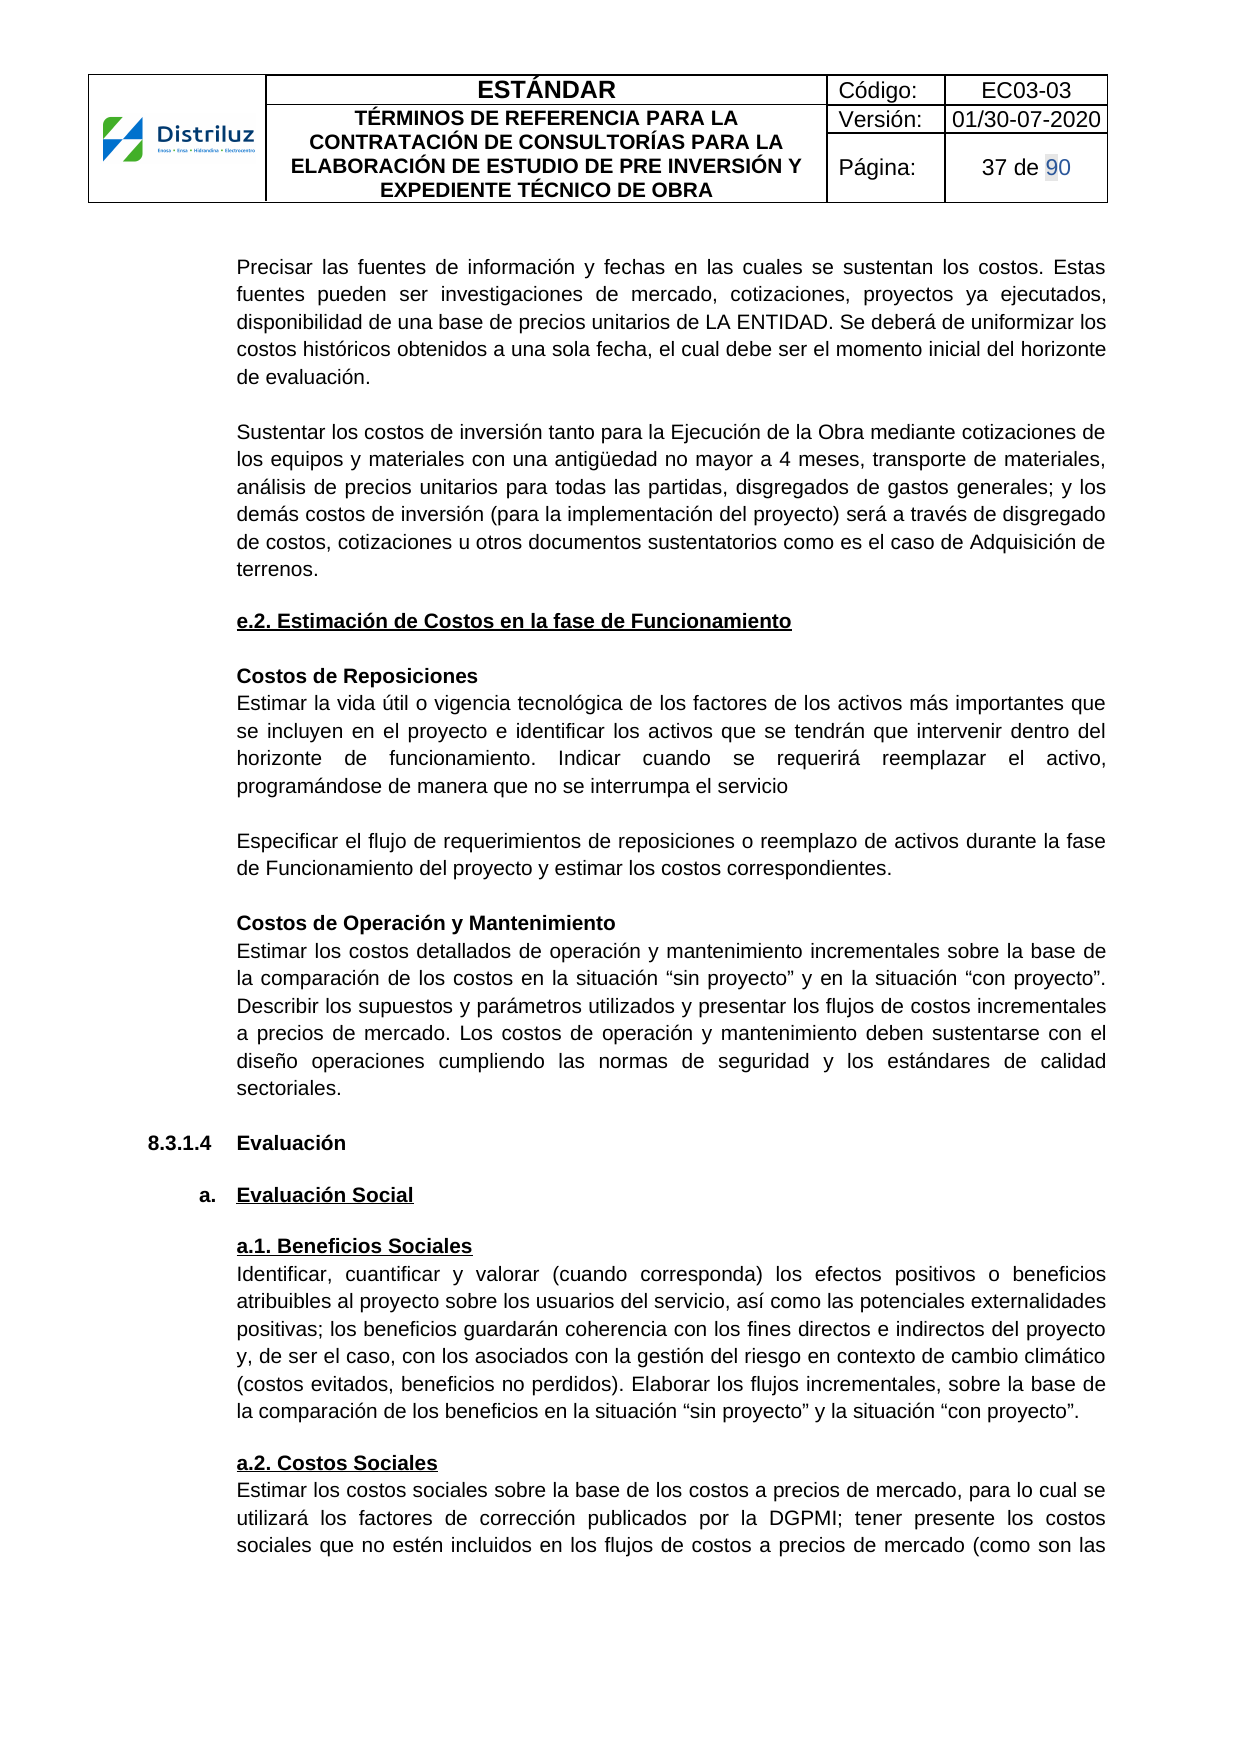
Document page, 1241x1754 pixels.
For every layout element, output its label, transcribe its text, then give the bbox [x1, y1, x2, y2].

text a.2. Costos Sociales [236, 1450, 1107, 1474]
text Estimar los costos detallados de operación y mantenimiento incrementales sobre la base de la comparación de los costos en la situación “sin proyecto” y en la situación “con proyecto”. Describir los supuestos y parámetros utilizados y presentar los flujos de costos incrementales a precios de mercado. Los costos de operación y mantenimiento deben sustentarse con el diseño operaciones cumpliendo las normas de seguridad y los estándares de calidad sectoriales. [236, 938, 1107, 1100]
picture [100, 113, 257, 164]
list Evaluación Social [199, 1182, 1107, 1206]
text Evaluación [148, 1131, 1107, 1155]
text Identificar, cuantificar y valorar (cuando corresponda) los efectos positivos o beneficios atribuibles al proyecto sobre los usuarios del servicio, así como las potenciales externalidades positivas; los beneficios guardarán coherencia con los fines directos e indirectos del proyecto y, de ser el caso, con los asociados con la gestión del riesgo en contexto de cambio climático (costos evitados, beneficios no perdidos). Elaborar los flujos incrementales, sobre la base de la comparación de los beneficios en la situación “sin proyecto” y la situación “con proyecto”. [236, 1261, 1107, 1423]
text Estimar la vida útil o vigencia tecnológica de los factores de los activos más importantes que se incluyen en el proyecto e identificar los activos que se tendrán que intervenir dentro del horizonte de funcionamiento. Indicar cuando se requerirá reemplazar el activo, programándose de manera que no se interrumpa el servicio [236, 691, 1107, 797]
text Especificar el flujo de requerimientos de reposiciones o reemplazo de activos durante la fase de Funcionamiento del proyecto y estimar los costos correspondientes. [236, 828, 1107, 880]
text Costos de Reposiciones [236, 663, 1107, 687]
text a.1. Beneficios Sociales [236, 1234, 1107, 1258]
text Costos de Operación y Mantenimiento [236, 911, 1107, 935]
text Precisar las fuentes de información y fechas en las cuales se sustentan los costos. Estas fuentes pueden ser investigaciones de mercado, cotizaciones, proyectos ya ejecutados, disponibilidad de una base de precios unitarios de LA ENTIDAD. Se deberá de uniformizar los costos históricos obtenidos a una sola fecha, el cual debe ser el momento inicial del horizonte de evaluación. [236, 254, 1107, 388]
text e.2. Estimación de Costos en la fase de Funcionamiento [236, 608, 1107, 632]
text Sustentar los costos de inversión tanto para la Ejecución de la Obra mediante cotizaciones de los equipos y materiales con una antigüedad no mayor a 4 meses, transporte de materiales, análisis de precios unitarios para todas las partidas, disgregados de gastos generales; y los demás costos de inversión (para la implementación del proyecto) será a través de disgregado de costos, cotizaciones u otros documentos sustentatorios como es el caso de Adquisición de terrenos. [236, 419, 1107, 581]
